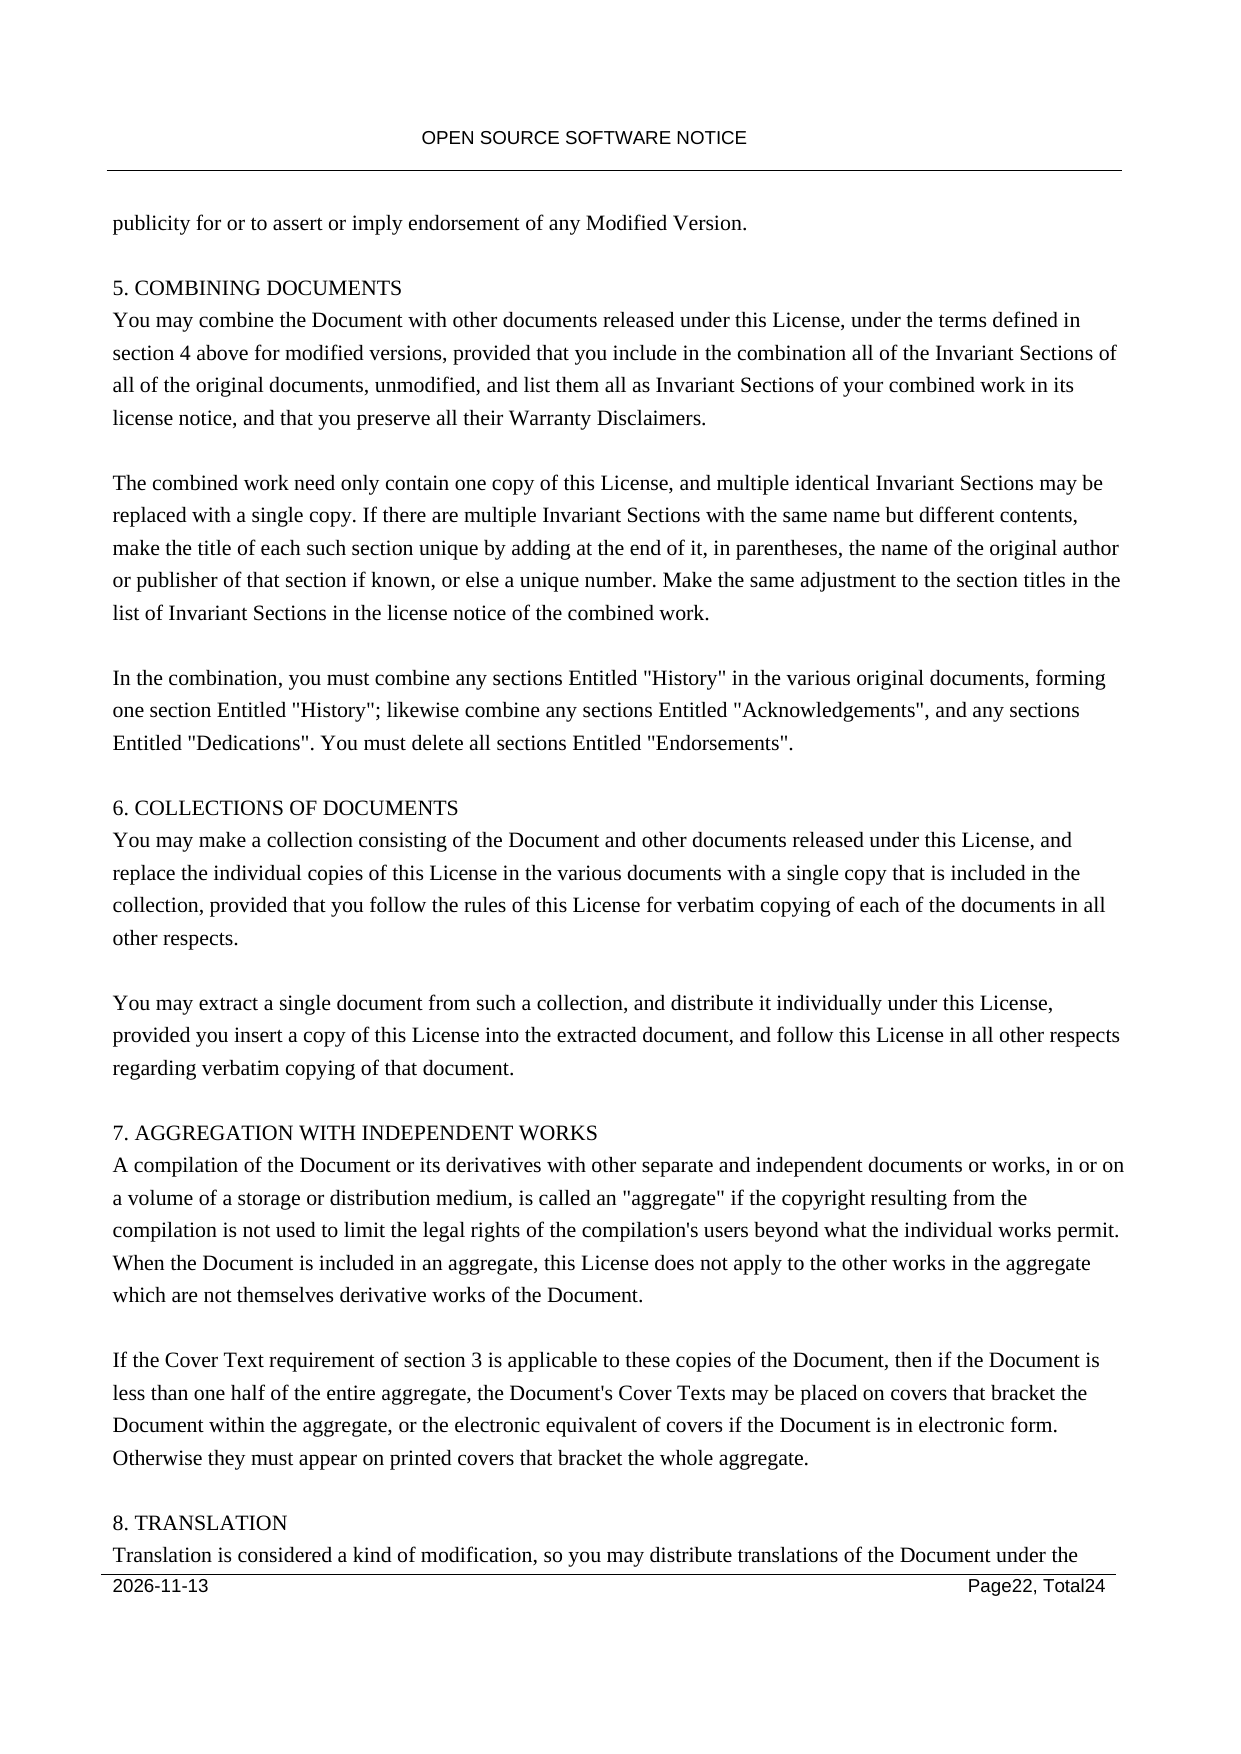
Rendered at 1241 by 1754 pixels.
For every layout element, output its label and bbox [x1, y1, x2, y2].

text [112, 206, 1128, 1571]
